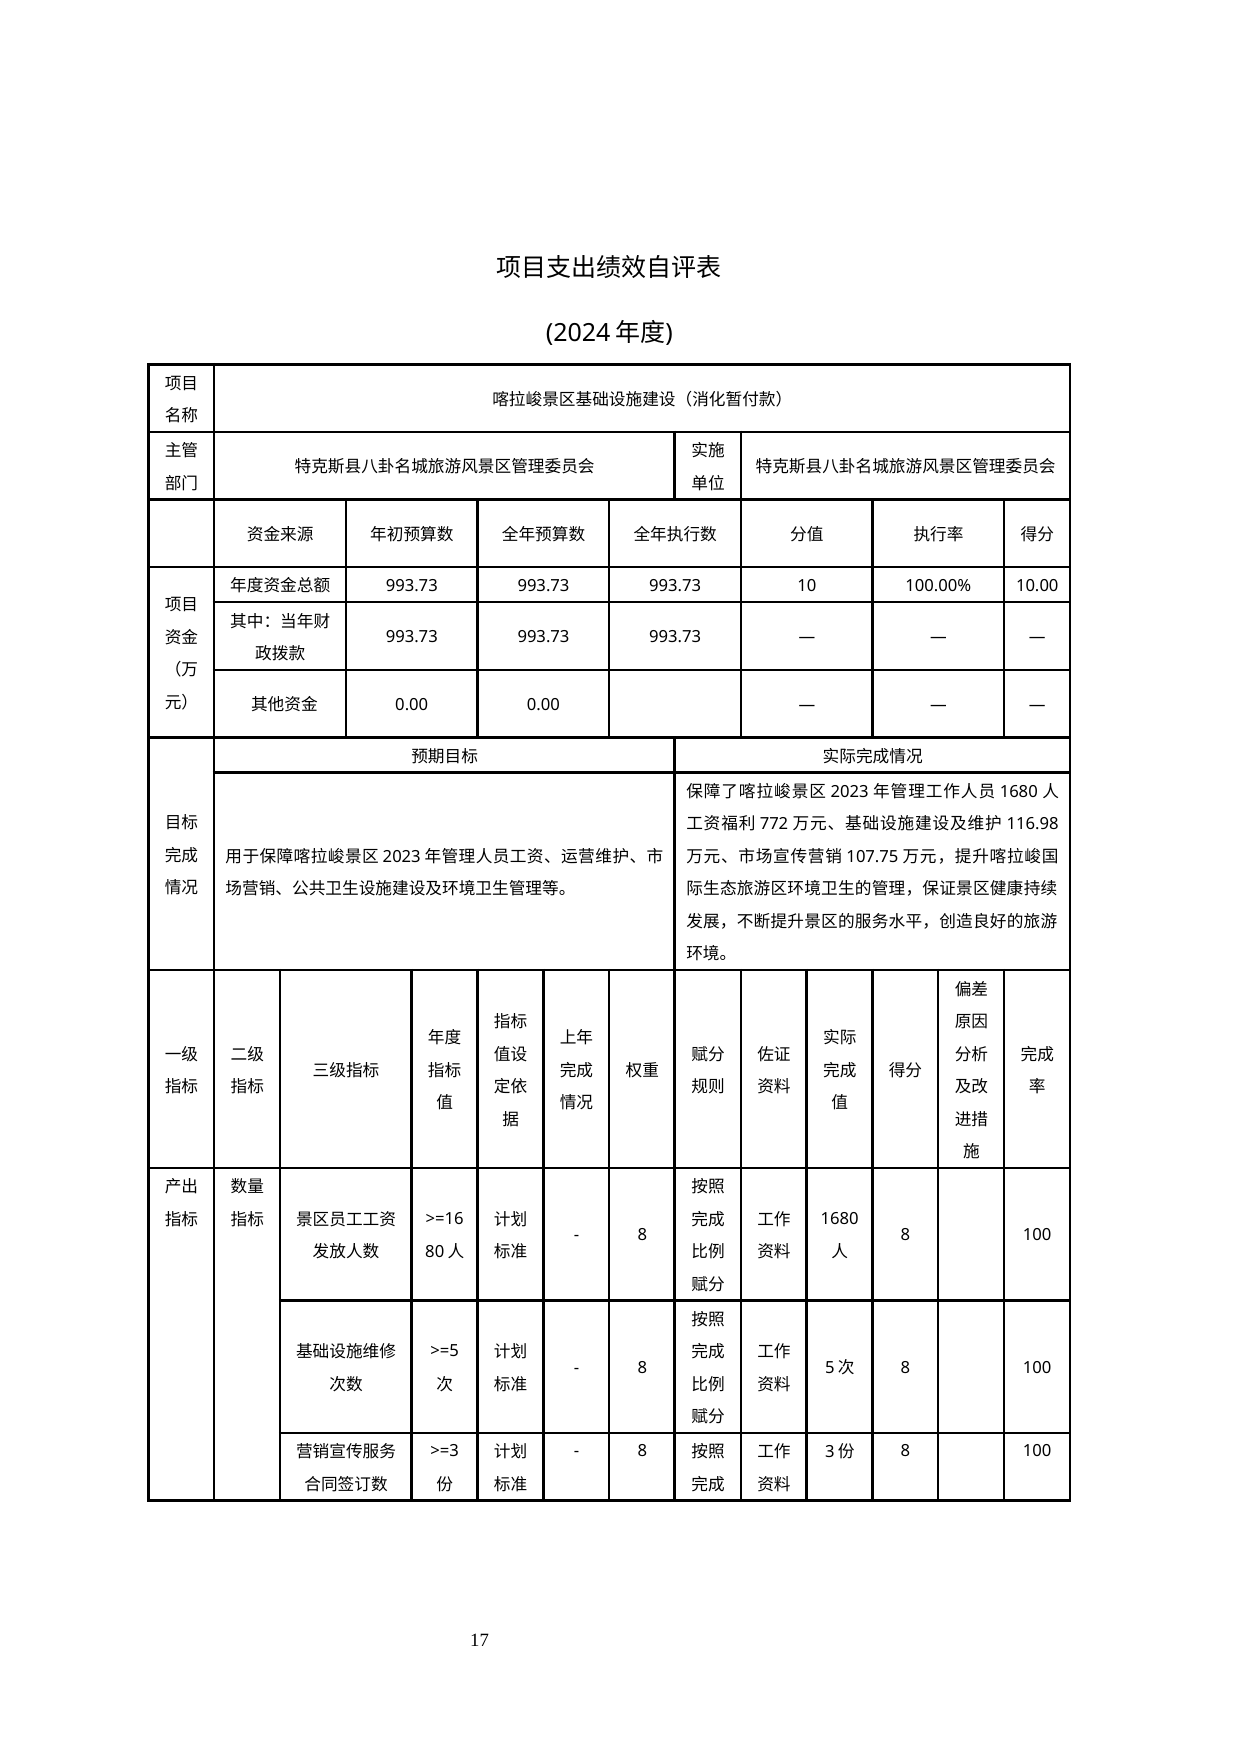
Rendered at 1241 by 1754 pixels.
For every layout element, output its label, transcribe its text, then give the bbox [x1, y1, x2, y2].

table_cell [610, 671, 740, 736]
table_cell 得分 [874, 971, 937, 1166]
table_cell 上年完成情况 [545, 971, 608, 1166]
table_cell - [545, 1169, 608, 1299]
table_cell 完成率 [1005, 971, 1069, 1166]
table_cell 工作资料 [742, 1169, 805, 1299]
table_cell 预期目标 [215, 739, 673, 771]
table_cell 8 [610, 1302, 673, 1432]
table_cell [939, 1169, 1003, 1299]
table_cell 二级指标 [215, 971, 279, 1166]
table_cell 权重 [610, 971, 673, 1166]
table_cell 偏差原因分析及改进措施 [939, 971, 1003, 1166]
table_cell 计划标准 [479, 1169, 542, 1299]
table_cell 项目资金 （万元） [150, 568, 213, 736]
table_cell 三级指标 [281, 971, 410, 1166]
table_cell 年度指标值 [413, 971, 476, 1166]
table_cell 佐证资料 [742, 971, 805, 1166]
table_cell — [1005, 671, 1069, 736]
table_cell 0.00 [479, 671, 608, 736]
table_cell [939, 1434, 1003, 1499]
table_cell 993.73 [610, 603, 740, 668]
table_cell 目标完成情况 [150, 739, 213, 969]
table_cell 资金来源 [215, 501, 345, 566]
table_cell — [874, 671, 1003, 736]
table_cell 产出指标 [150, 1169, 213, 1499]
table_cell — [742, 603, 871, 668]
table_cell 8 [874, 1302, 937, 1432]
table_cell 100 [1005, 1169, 1069, 1299]
table_cell 年度资金总额 [215, 568, 345, 601]
table_cell 按照完成比例赋分 [676, 1169, 740, 1299]
table_cell 得分 [1005, 501, 1069, 566]
table_cell 特克斯县八卦名城旅游风景区管理委员会 [215, 433, 673, 498]
table_cell 年初预算数 [347, 501, 476, 566]
table_cell — [742, 671, 871, 736]
table_cell 993.73 [479, 568, 608, 601]
table_cell (2024年度) [148, 298, 1070, 363]
table_cell 8 [610, 1169, 673, 1299]
table_cell 计划标准 [479, 1302, 542, 1432]
table_header 项目支出绩效自评表 [148, 233, 1070, 298]
table_cell 8 [874, 1434, 937, 1499]
table_cell 营销宣传服务合同签订数 [281, 1434, 410, 1499]
table_cell 实际完成情况 [676, 739, 1069, 771]
table_cell 5次 [808, 1302, 871, 1432]
table_cell 用于保障喀拉峻景区2023年管理人员工资、运营维护、市场营销、公共卫生设施建设及环境卫生管理等。 [215, 774, 673, 969]
table_cell 基础设施维修次数 [281, 1302, 410, 1432]
table_cell 一级指标 [150, 971, 213, 1166]
table_cell 10.00 [1005, 568, 1069, 601]
table_cell 100.00% [874, 568, 1003, 601]
table_cell 分值 [742, 501, 871, 566]
table_cell 3份 [808, 1434, 871, 1499]
table_cell [939, 1302, 1003, 1432]
table_cell 数量指标 [215, 1169, 279, 1499]
table_cell >=5次 [413, 1302, 476, 1432]
table_cell 993.73 [479, 603, 608, 668]
table_cell — [874, 603, 1003, 668]
table_cell 993.73 [347, 603, 476, 668]
table_cell 工作资料 [742, 1434, 805, 1499]
table_cell 保障了喀拉峻景区2023年管理工作人员1680人工资福利772万元、基础设施建设及维护116.98万元、市场宣传营销107.75万元，提升喀拉峻国际生态旅游区环境卫生的管理，保证景区健康持续发展，不断提升景区的服务水平，创造良好的旅游环境。 [676, 774, 1069, 969]
table_cell 其他资金 [215, 671, 345, 736]
table_cell [150, 501, 213, 566]
table_cell 8 [874, 1169, 937, 1299]
table_cell 按照完成比例赋分 [676, 1302, 740, 1432]
table_cell 主管部门 [150, 433, 213, 498]
table_cell 特克斯县八卦名城旅游风景区管理委员会 [742, 433, 1069, 498]
table_cell 其中：当年财政拨款 [215, 603, 345, 668]
table_cell 0.00 [347, 671, 476, 736]
table_cell 993.73 [610, 568, 740, 601]
table_cell 指标值设定依据 [479, 971, 542, 1166]
table_cell 按照完成比例赋分 [676, 1434, 740, 1499]
table_cell >=3份 [413, 1434, 476, 1499]
table_cell >=1680人 [413, 1169, 476, 1299]
table_cell 实际完成值 [808, 971, 871, 1166]
table_cell 8 [610, 1434, 673, 1499]
table_cell 全年预算数 [479, 501, 608, 566]
table_cell 1680人 [808, 1169, 871, 1299]
table_cell 全年执行数 [610, 501, 740, 566]
table_cell 赋分规则 [676, 971, 740, 1166]
table_cell 项目名称 [150, 366, 213, 431]
table_cell 993.73 [347, 568, 476, 601]
table_cell — [1005, 603, 1069, 668]
table_cell - [545, 1434, 608, 1499]
table_cell 100 [1005, 1302, 1069, 1432]
table_cell 10 [742, 568, 871, 601]
table_cell 计划标准 [479, 1434, 542, 1499]
table_cell 100 [1005, 1434, 1069, 1499]
table_cell 喀拉峻景区基础设施建设（消化暂付款） [215, 366, 1069, 431]
table_cell 工作资料 [742, 1302, 805, 1432]
table_cell 实施单位 [676, 433, 740, 498]
table_cell - [545, 1302, 608, 1432]
table_cell 执行率 [874, 501, 1003, 566]
table_cell 景区员工工资发放人数 [281, 1169, 410, 1299]
